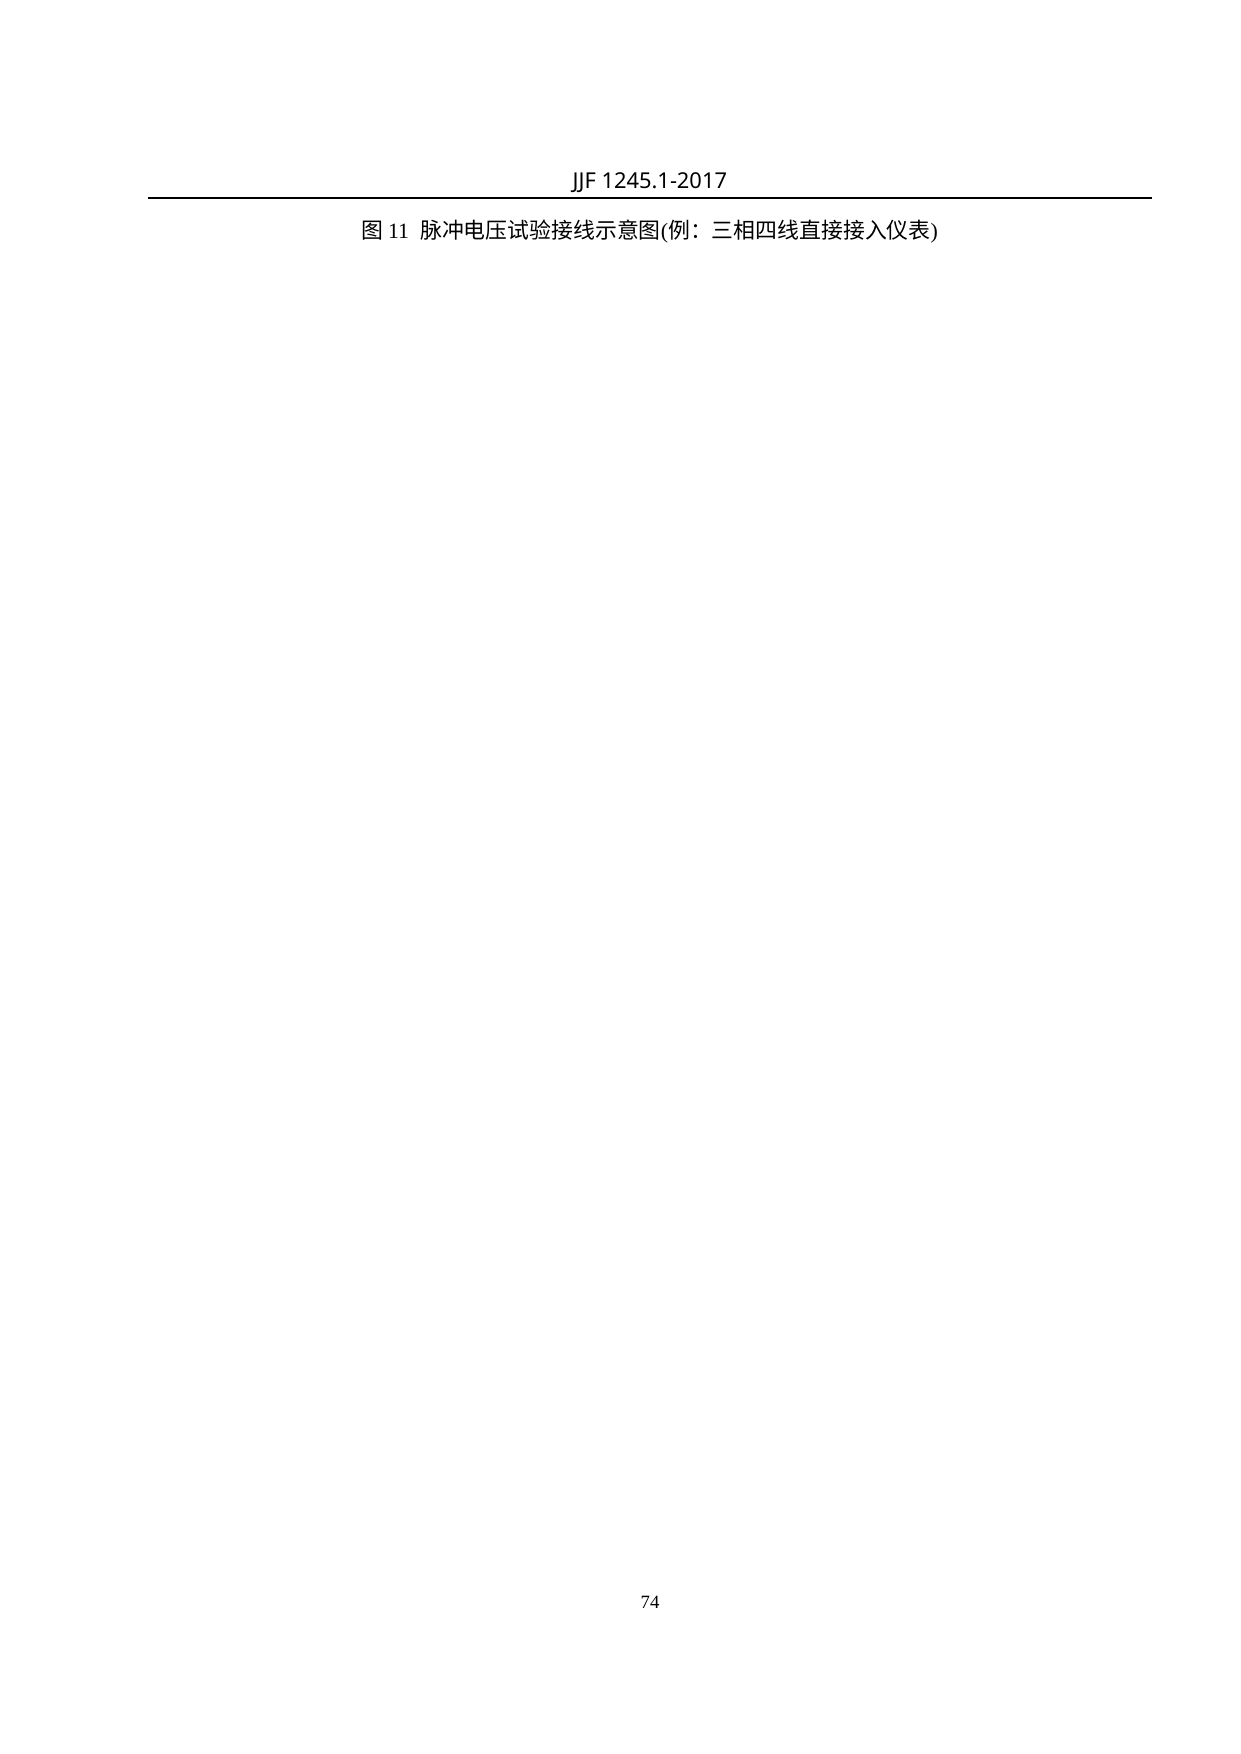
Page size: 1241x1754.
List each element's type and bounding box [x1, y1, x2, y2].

text [148, 212, 1152, 245]
